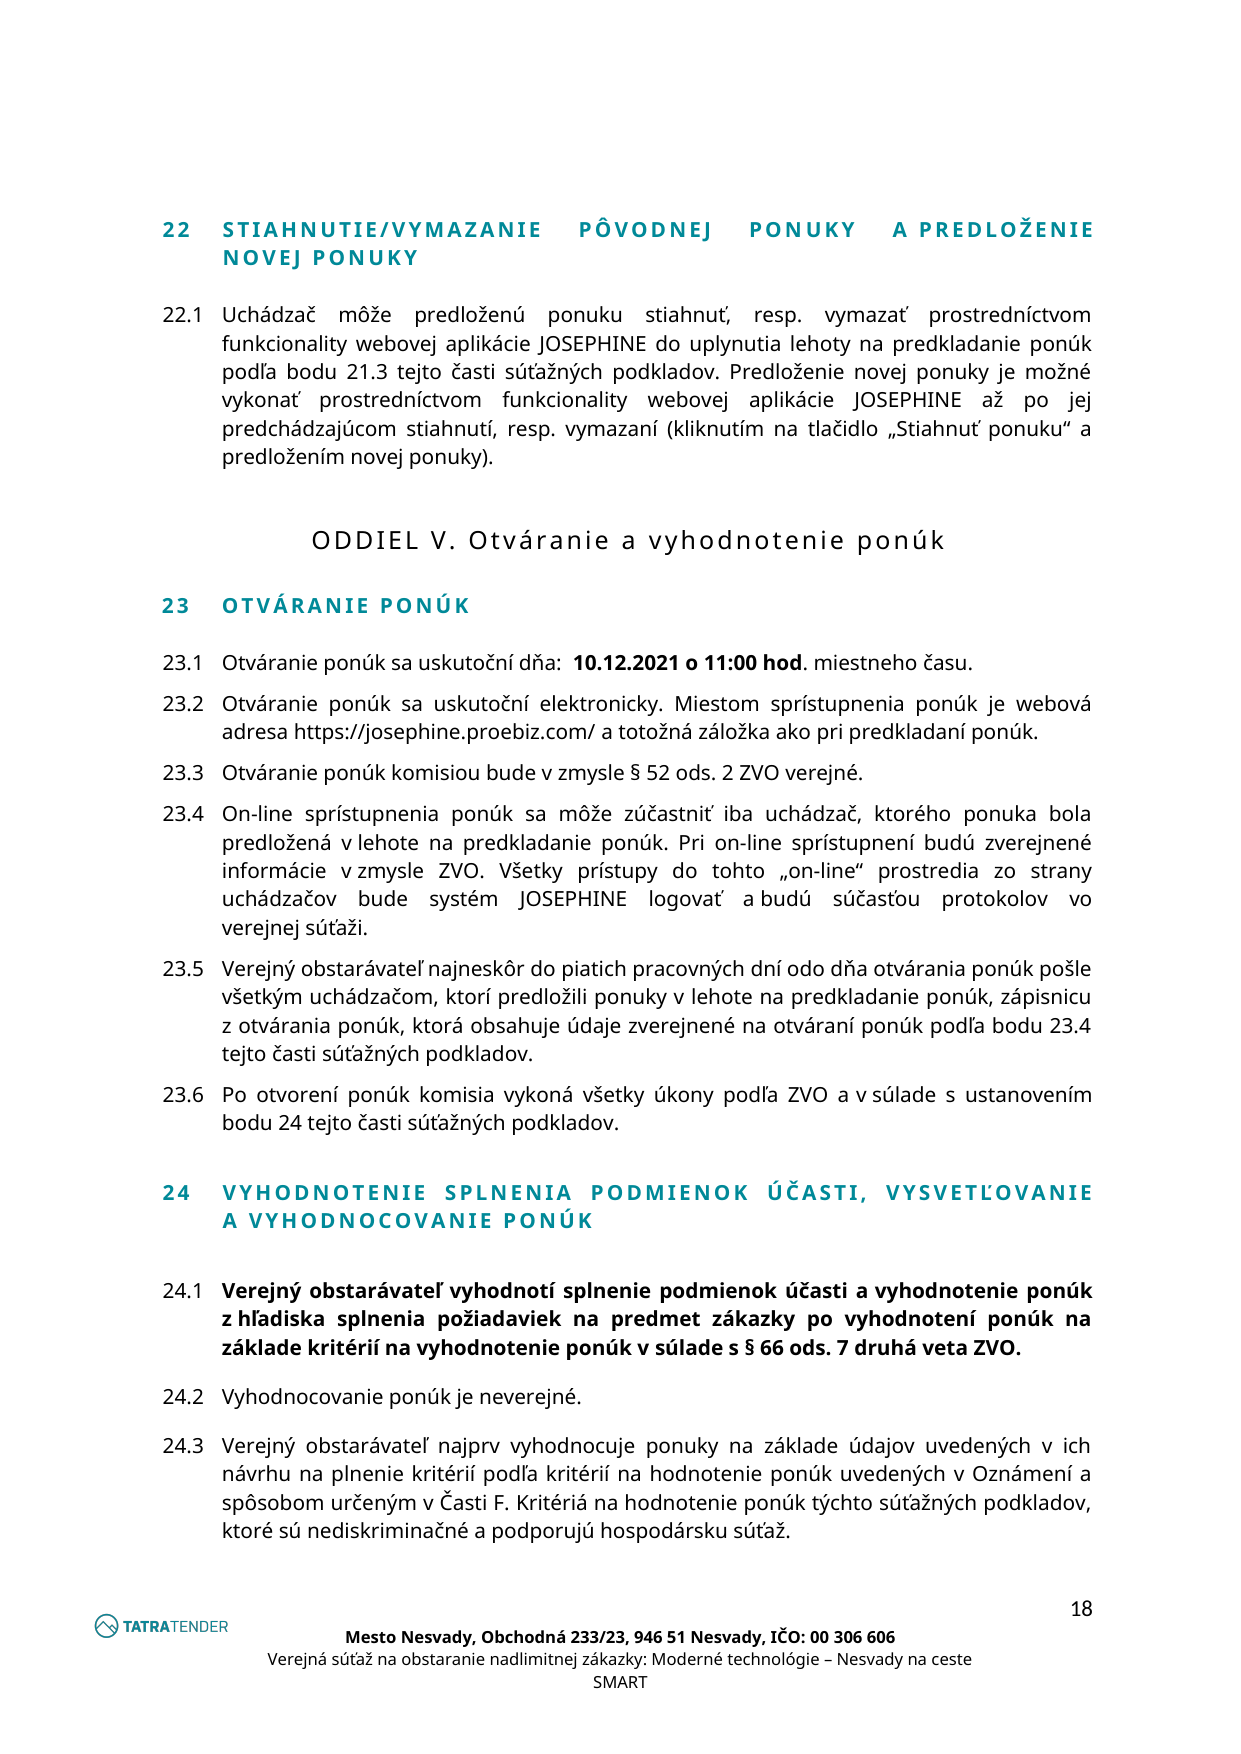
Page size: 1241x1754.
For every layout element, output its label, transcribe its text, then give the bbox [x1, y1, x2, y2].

subtitle Po otvorení ponúk komisia vykoná všetky úkony podľa ZVO a v súlade s ustanovením bodu 24 tejto časti súťažných podkladov. [162, 1080, 1093, 1137]
text Vyhodnotenie splnenia podmienok účasti, vysvetľovanie a vyhodnocovanie ponúk [162, 1178, 1093, 1235]
subtitle Vyhodnocovanie ponúk je neverejné. [162, 1382, 1093, 1410]
subtitle Verejný obstarávateľ najprv vyhodnocuje ponuky na základe údajov uvedených v ich návrhu na plnenie kritérií podľa kritérií na hodnotenie ponúk uvedených v Oznámení a spôsobom určeným v Časti F. Kritériá na hodnotenie ponúk týchto súťažných podkladov, ktoré sú nediskriminačné a podporujú hospodársku súťaž. [162, 1431, 1093, 1545]
subtitle On-line sprístupnenia ponúk sa môže zúčastniť iba uchádzač, ktorého ponuka bola predložená v lehote na predkladanie ponúk. Pri on-line sprístupnení budú zverejnené informácie v zmysle ZVO. Všetky prístupy do tohto „on-line“ prostredia zo strany uchádzačov bude systém JOSEPHINE logovať a budú súčasťou protokolov vo verejnej súťaži. [162, 799, 1093, 941]
text ODDIEL V. Otváranie a vyhodnotenie ponúk [162, 523, 1093, 557]
subtitle Uchádzač môže predloženú ponuku stiahnuť, resp. vymazať prostredníctvom funkcionality webovej aplikácie JOSEPHINE do uplynutia lehoty na predkladanie ponúk podľa bodu 21.3 tejto časti súťažných podkladov. Predloženie novej ponuky je možné vykonať prostredníctvom funkcionality webovej aplikácie JOSEPHINE až po jej predchádzajúcom stiahnutí, resp. vymazaní (kliknutím na tlačidlo „Stiahnuť ponuku“ a predložením novej ponuky). [162, 300, 1093, 471]
subtitle Otváranie ponúk komisiou bude v zmysle § 52 ods. 2 ZVO verejné. [162, 758, 1093, 787]
text Otváranie ponúk [162, 591, 1093, 619]
subtitle Verejný obstarávateľ najneskôr do piatich pracovných dní odo dňa otvárania ponúk pošle všetkým uchádzačom, ktorí predložili ponuky v lehote na predkladanie ponúk, zápisnicu z otvárania ponúk, ktorá obsahuje údaje zverejnené na otváraní ponúk podľa bodu 23.4 tejto časti súťažných podkladov. [162, 954, 1093, 1068]
subtitle Verejný obstarávateľ vyhodnotí splnenie podmienok účasti a vyhodnotenie ponúk z hľadiska splnenia požiadaviek na predmet zákazky po vyhodnotení ponúk na základe kritérií na vyhodnotenie ponúk v súlade s § 66 ods. 7 druhá veta ZVO. [162, 1276, 1093, 1361]
subtitle Otváranie ponúk sa uskutoční dňa: 10.12.2021 o 11:00 hod. miestneho času. [162, 648, 1093, 676]
text Stiahnutie/vymazanie pôvodnej ponuky a predloženie novej ponuky [162, 215, 1093, 272]
picture [92, 1602, 239, 1647]
subtitle Otváranie ponúk sa uskutoční elektronicky. Miestom sprístupnenia ponúk je webová adresa https://josephine.proebiz.com/ a totožná záložka ako pri predkladaní ponúk. [162, 689, 1093, 746]
